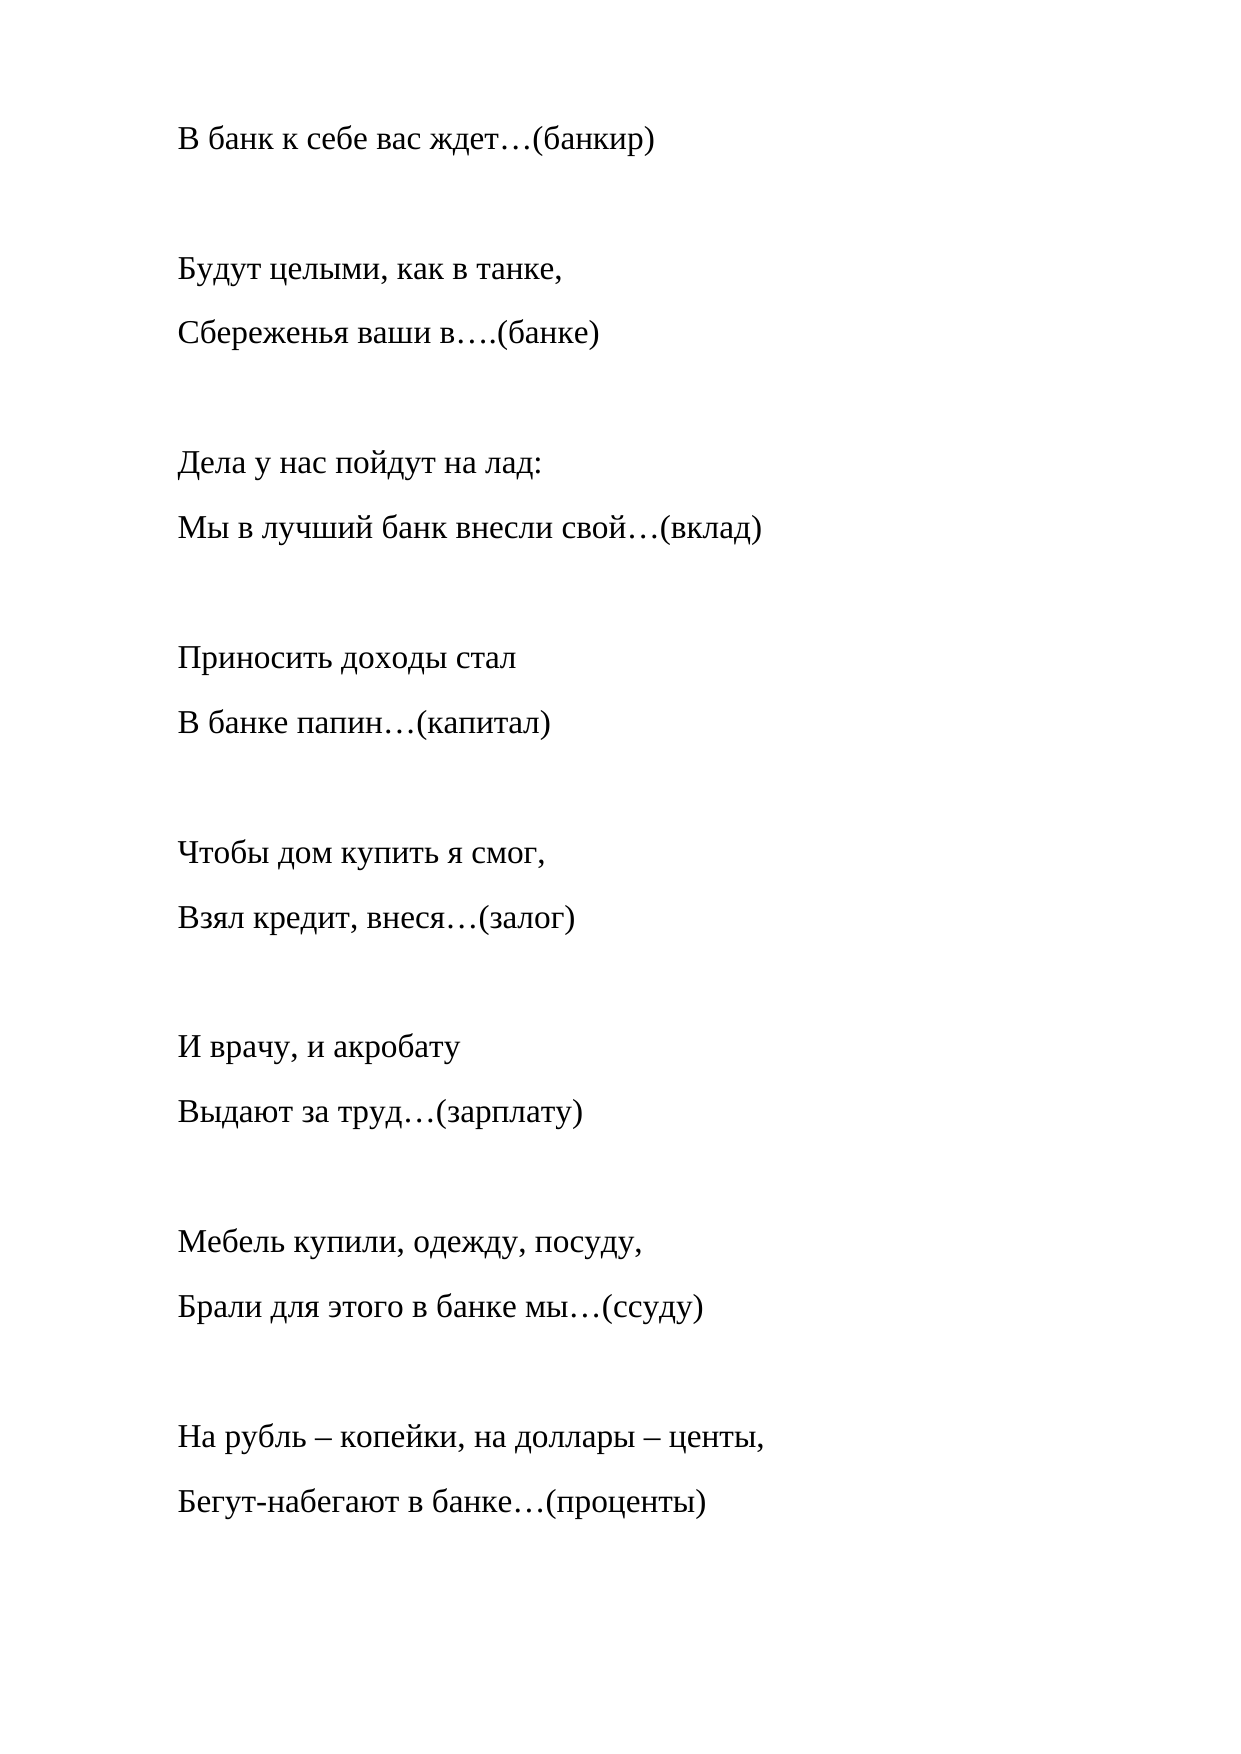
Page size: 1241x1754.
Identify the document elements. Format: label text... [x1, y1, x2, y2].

text Сбереженья ваши в….(банке) [177, 313, 1152, 351]
text Взял кредит, внеся…(залог) [177, 897, 1152, 935]
text Мебель купили, одежду, посуду, [177, 1221, 1152, 1260]
text Выдают за труд…(зарплату) [177, 1092, 1152, 1130]
text Мы в лучший банк внесли свой…(вклад) [177, 507, 1152, 546]
text В банк к себе вас ждет…(банкир) [177, 118, 1152, 156]
text На рубль – копейки, на доллары – центы, [177, 1416, 1152, 1454]
text Приносить доходы стал [177, 637, 1152, 676]
text Будут целыми, как в танке, [177, 248, 1152, 286]
text Дела у нас пойдут на лад: [177, 443, 1152, 481]
text Бегут-набегают в банке…(проценты) [177, 1481, 1152, 1519]
text Брали для этого в банке мы…(ссуду) [177, 1286, 1152, 1324]
text И врачу, и акробату [177, 1027, 1152, 1065]
text В банке папин…(капитал) [177, 702, 1152, 741]
text Чтобы дом купить я смог, [177, 832, 1152, 870]
